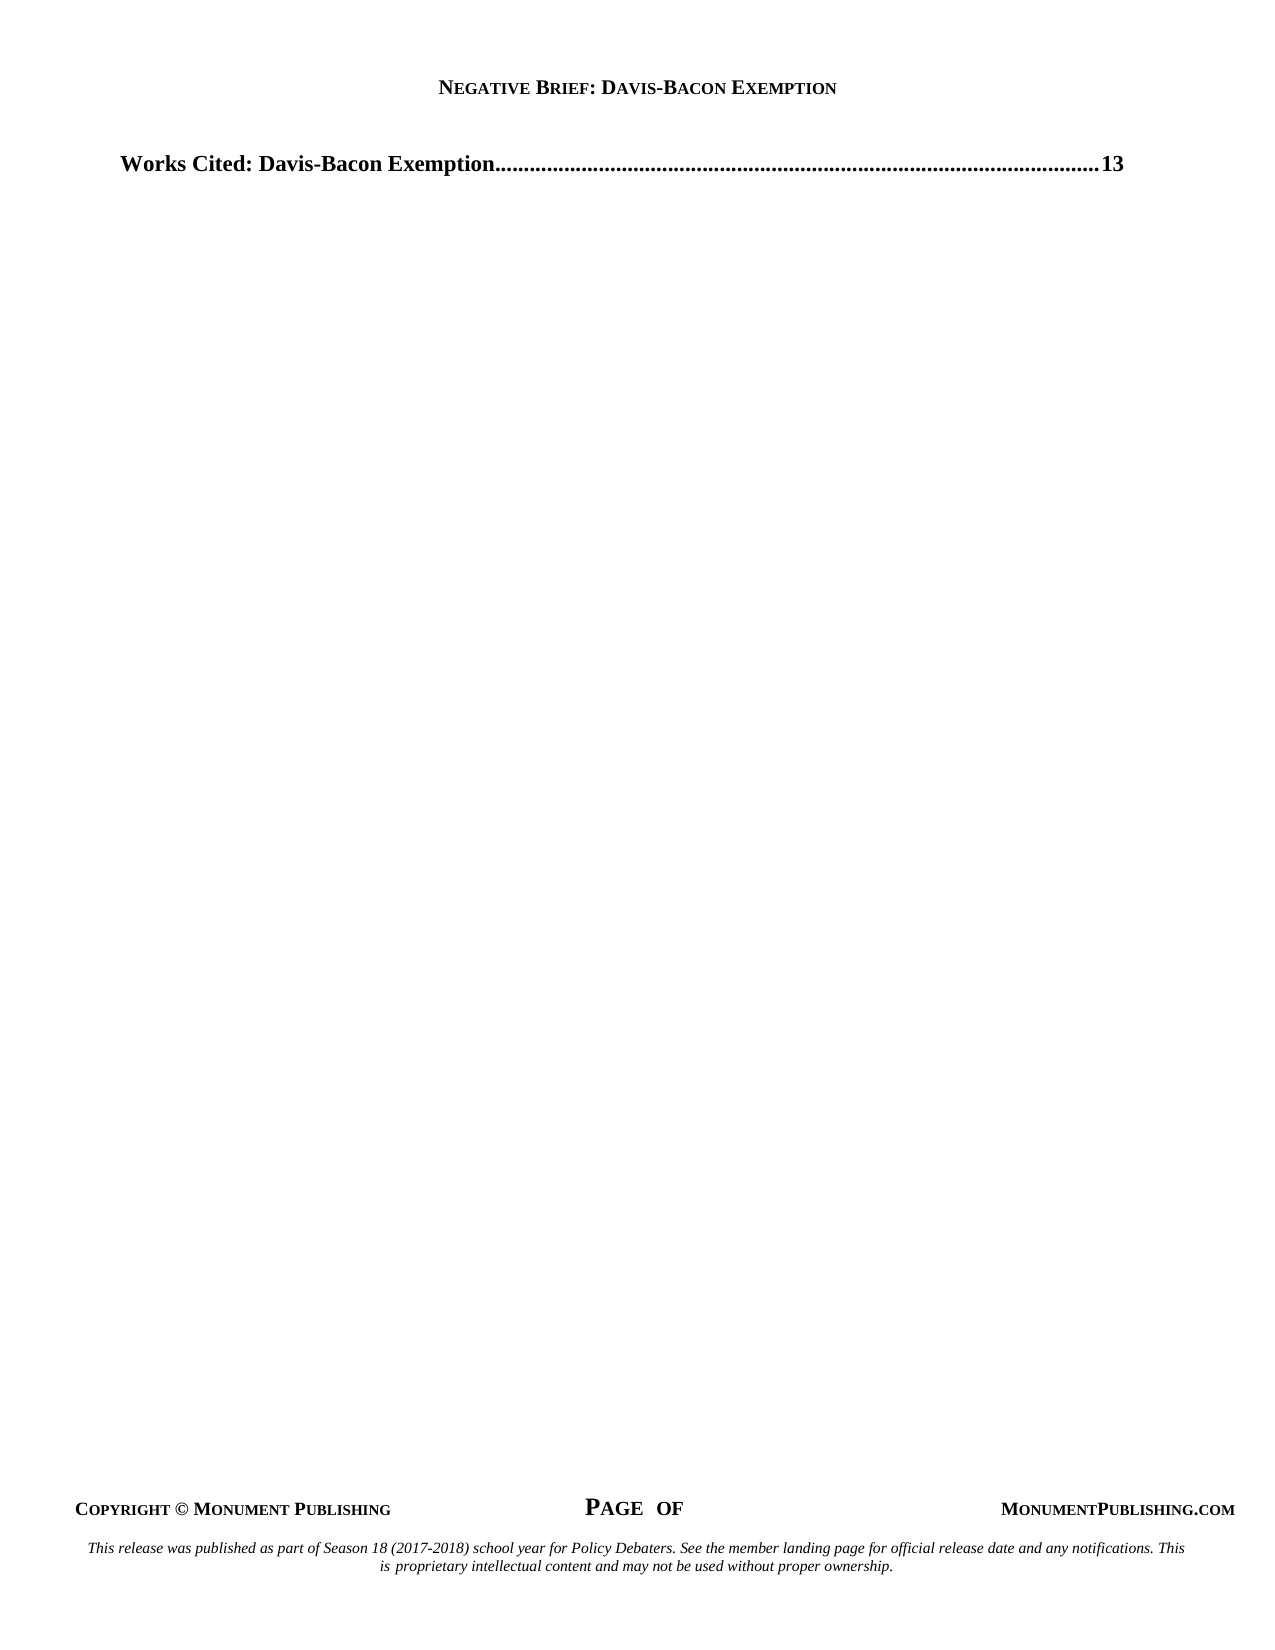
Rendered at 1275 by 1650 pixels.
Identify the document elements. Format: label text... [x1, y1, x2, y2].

text Works Cited: Davis-Bacon Exemption 13 [120, 150, 1125, 176]
